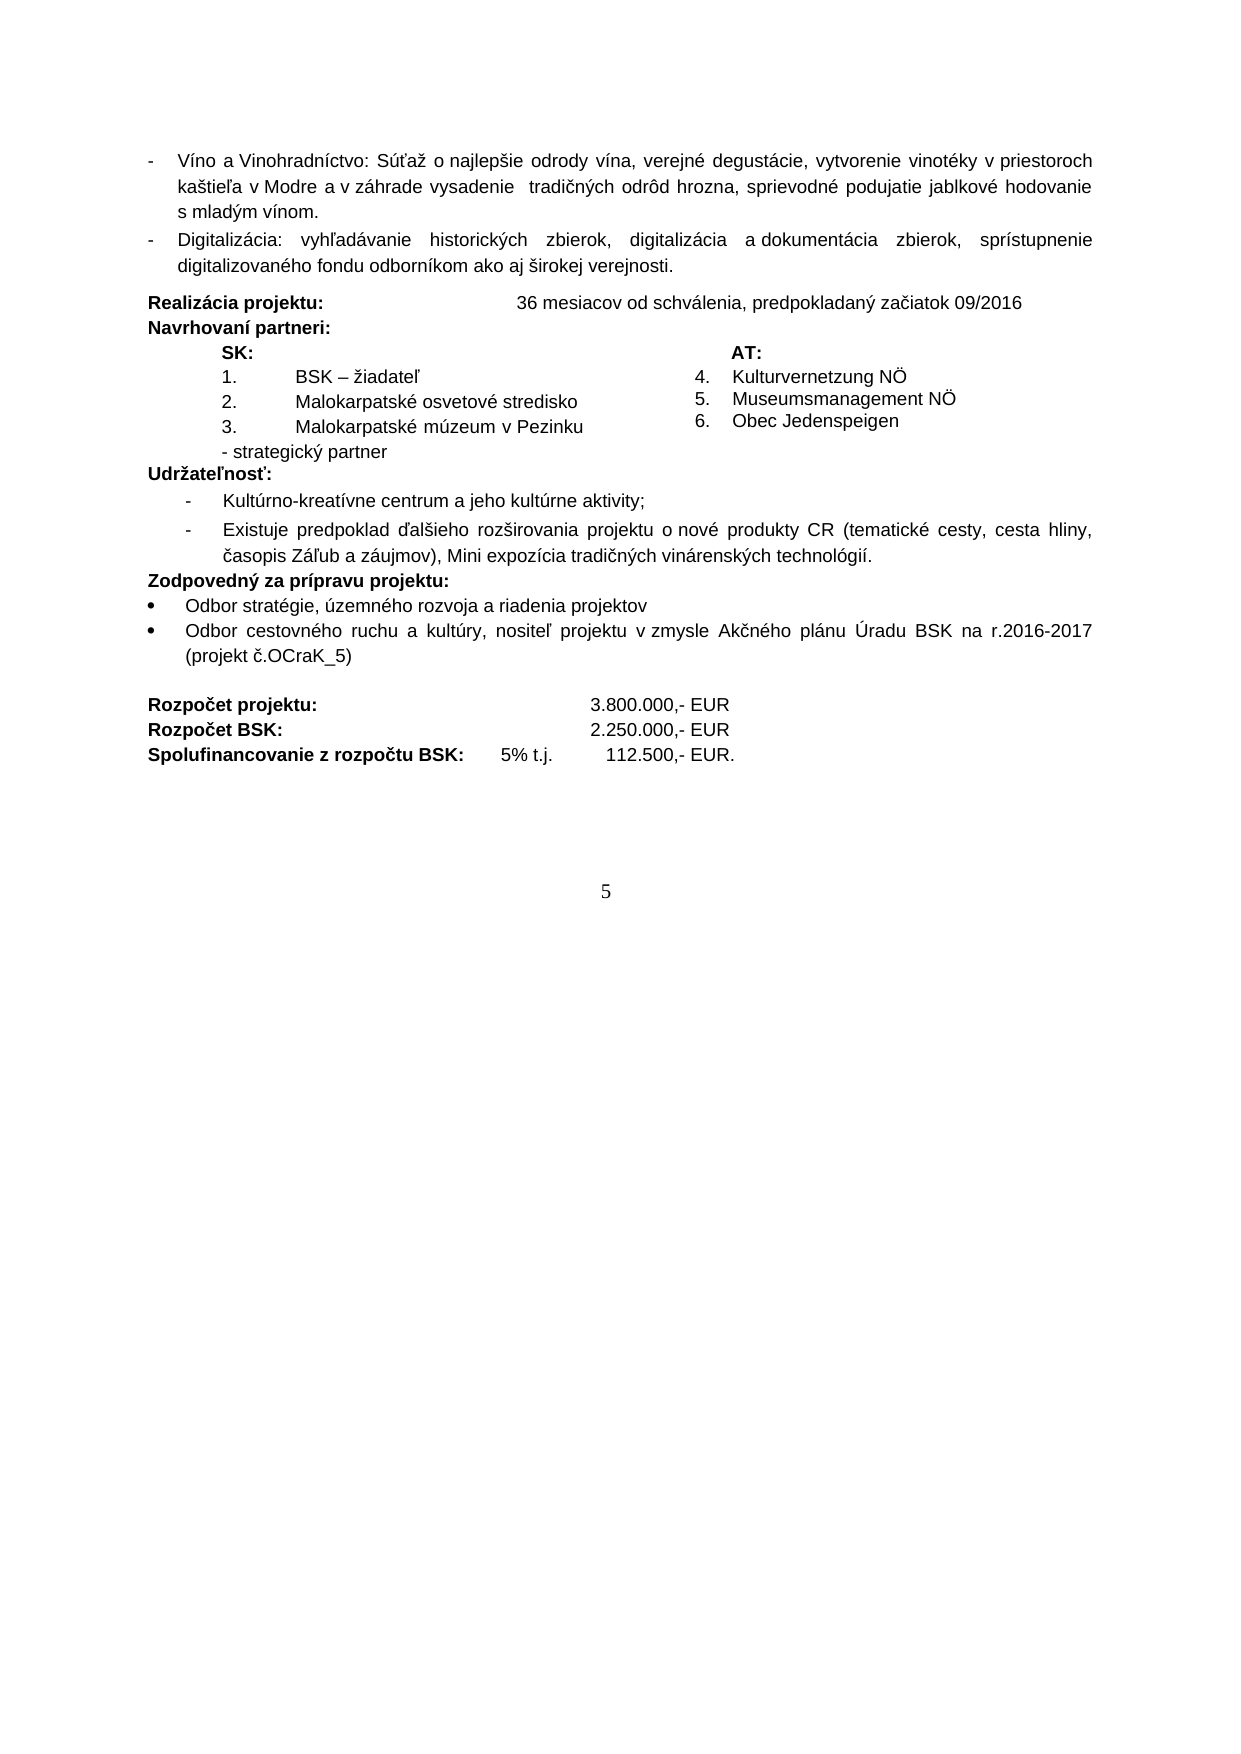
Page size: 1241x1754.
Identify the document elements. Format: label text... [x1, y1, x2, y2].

text Spolufinancovanie z rozpočtu BSK: 5% t.j. 112.500,- EUR. [148, 744, 1093, 765]
text Udržateľnosť: [148, 462, 1093, 484]
text Rozpočet projektu: 3.800.000,- EUR [148, 694, 1093, 716]
text 1. BSK – žiadateľ [221, 366, 583, 388]
text AT: [731, 342, 1093, 363]
text Zodpovedný za prípravu projektu: [148, 570, 1093, 591]
list Odbor stratégie, územného rozvoja a riadenia projektov [148, 595, 1093, 616]
text Navrhovaní partneri: [148, 317, 1093, 338]
list Existuje predpoklad ďalšieho rozširovania projektu o nové produkty CR (tematické cesty, cesta hliny, časopis Záľub a záujmov), Mini expozícia tradičných vinárenských technológií. [185, 516, 1093, 567]
text Realizácia projektu: 36 mesiacov od schválenia, predpokladaný začiatok 09/2016 [148, 292, 1093, 313]
text Rozpočet BSK: 2.250.000,- EUR [148, 719, 1093, 740]
text 2. Malokarpatské osvetové stredisko [221, 391, 583, 413]
text 3. Malokarpatské múzeum v Pezinku - strategický partner [221, 416, 583, 462]
list Digitalizácia: vyhľadávanie historických zbierok, digitalizácia a dokumentácia zbierok, sprístupnenie digitalizovaného fondu odborníkom ako aj širokej verejnosti. [148, 226, 1093, 276]
text SK: [221, 342, 583, 363]
list Odbor cestovného ruchu a kultúry, nositeľ projektu v zmysle Akčného plánu Úradu BSK na r.2016-2017 (projekt č.OCraK_5) [148, 619, 1093, 666]
list Kulturvernetzung NÖ [694, 366, 1093, 388]
list Museumsmanagement NÖ [694, 388, 1093, 409]
list Obec Jedenspeigen [694, 409, 1093, 431]
list Víno a Vinohradníctvo: Súťaž o najlepšie odrody vína, verejné degustácie, vytvorenie vinotéky v priestoroch kaštieľa v Modre a v záhrade vysadenie tradičných odrôd hrozna, sprievodné podujatie jablkové hodovanie s mladým vínom. [148, 148, 1093, 223]
list Kultúrno-kreatívne centrum a jeho kultúrne aktivity; [185, 487, 1093, 513]
